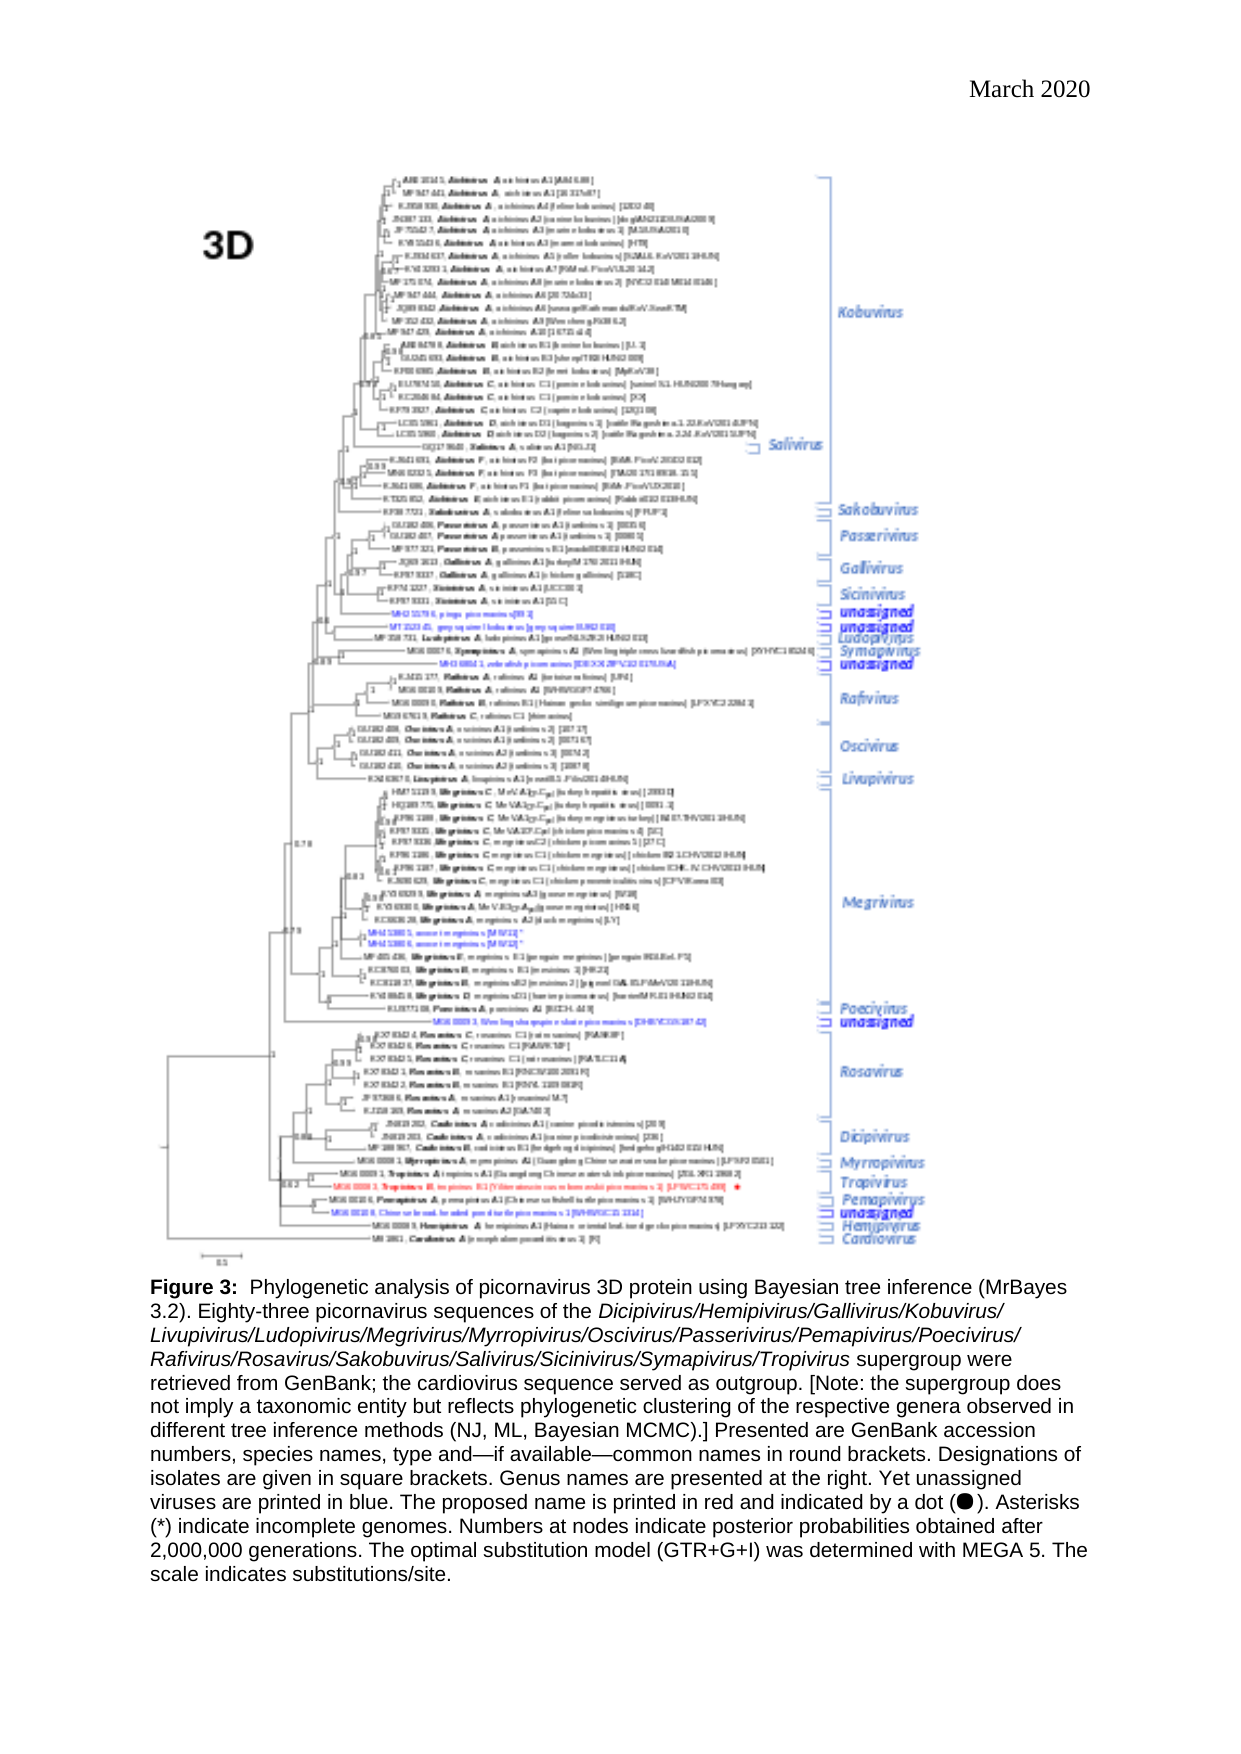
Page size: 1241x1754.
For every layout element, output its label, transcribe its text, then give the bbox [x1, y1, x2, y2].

text Figure 3: Phylogenetic analysis of picornavirus 3D protein using Bayesian tree inference (MrBayes 3.2). Eighty-three picornavirus sequences of the Dicipivirus/Hemipivirus/Gallivirus/Kobuvirus/ Livupivirus/Ludopivirus/Megrivirus/Myrropivirus/Oscivirus/Passerivirus/Pemapivirus/Poecivirus/ Rafivirus/Rosavirus/Sakobuvirus/Salivirus/Sicinivirus/Symapivirus/Tropivirus supergroup were retrieved from GenBank; the cardiovirus sequence served as outgroup. [Note: the supergroup does not imply a taxonomic entity but reflects phylogenetic clustering of the respective genera observed in different tree inference methods (NJ, ML, Bayesian MCMC).] Presented are GenBank accession numbers, species names, type and—if available—common names in round brackets. Designations of isolates are given in square brackets. Genus names are presented at the right. Yet unassigned viruses are printed in blue. The proposed name is printed in red and indicated by a dot (). Asterisks (*) indicate incomplete genomes. Numbers at nodes indicate posterior probabilities obtained after 2,000,000 generations. The optimal substitution model (GTR+G+I) was determined with MEGA 5. The scale indicates substitutions/site. [150, 1274, 1090, 1586]
